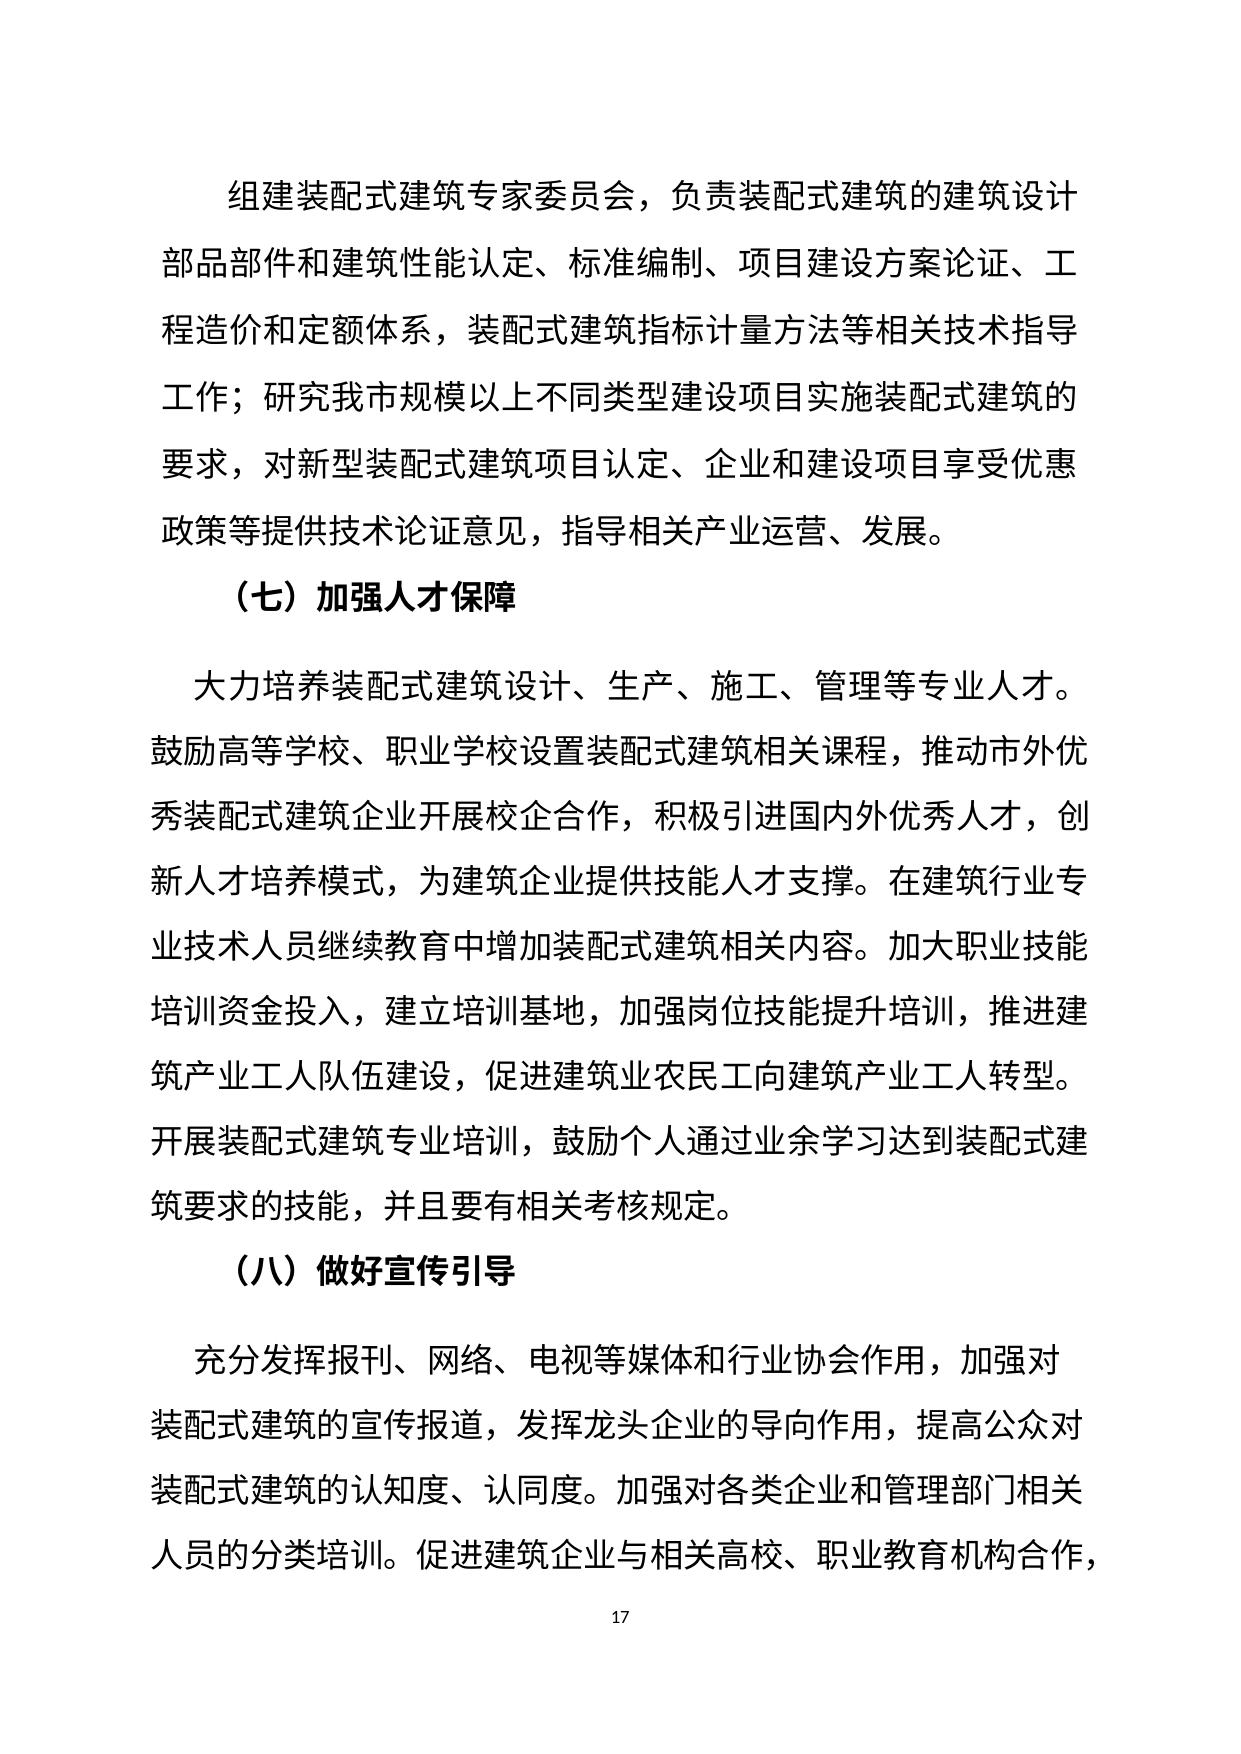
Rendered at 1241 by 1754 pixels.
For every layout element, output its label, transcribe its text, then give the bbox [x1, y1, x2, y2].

text 大力培养装配式建筑设计、生产、施工、管理等专业人才。鼓励高等学校、职业学校设置装配式建筑相关课程，推动市外优秀装配式建筑企业开展校企合作，积极引进国内外优秀人才，创新人才培养模式，为建筑企业提供技能人才支撑。在建筑行业专业技术人员继续教育中增加装配式建筑相关内容。加大职业技能培训资金投入，建立培训基地，加强岗位技能提升培训，推进建筑产业工人队伍建设，促进建筑业农民工向建筑产业工人转型。开展装配式建筑专业培训，鼓励个人通过业余学习达到装配式建筑要求的技能，并且要有相关考核规定。 [150, 652, 1090, 1237]
text （七）加强人才保障 [150, 563, 1090, 628]
text （八）做好宣传引导 [150, 1237, 1090, 1302]
text 组建装配式建筑专家委员会，负责装配式建筑的建筑设计、部品部件和建筑性能认定、标准编制、项目建设方案论证、工程造价和定额体系，装配式建筑指标计量方法等相关技术指导工作；研究我市规模以上不同类型建设项目实施装配式建筑的要求，对新型装配式建筑项目认定、企业和建设项目享受优惠政策等提供技术论证意见，指导相关产业运营、发展。 [161, 162, 1080, 561]
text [150, 1326, 1090, 1586]
